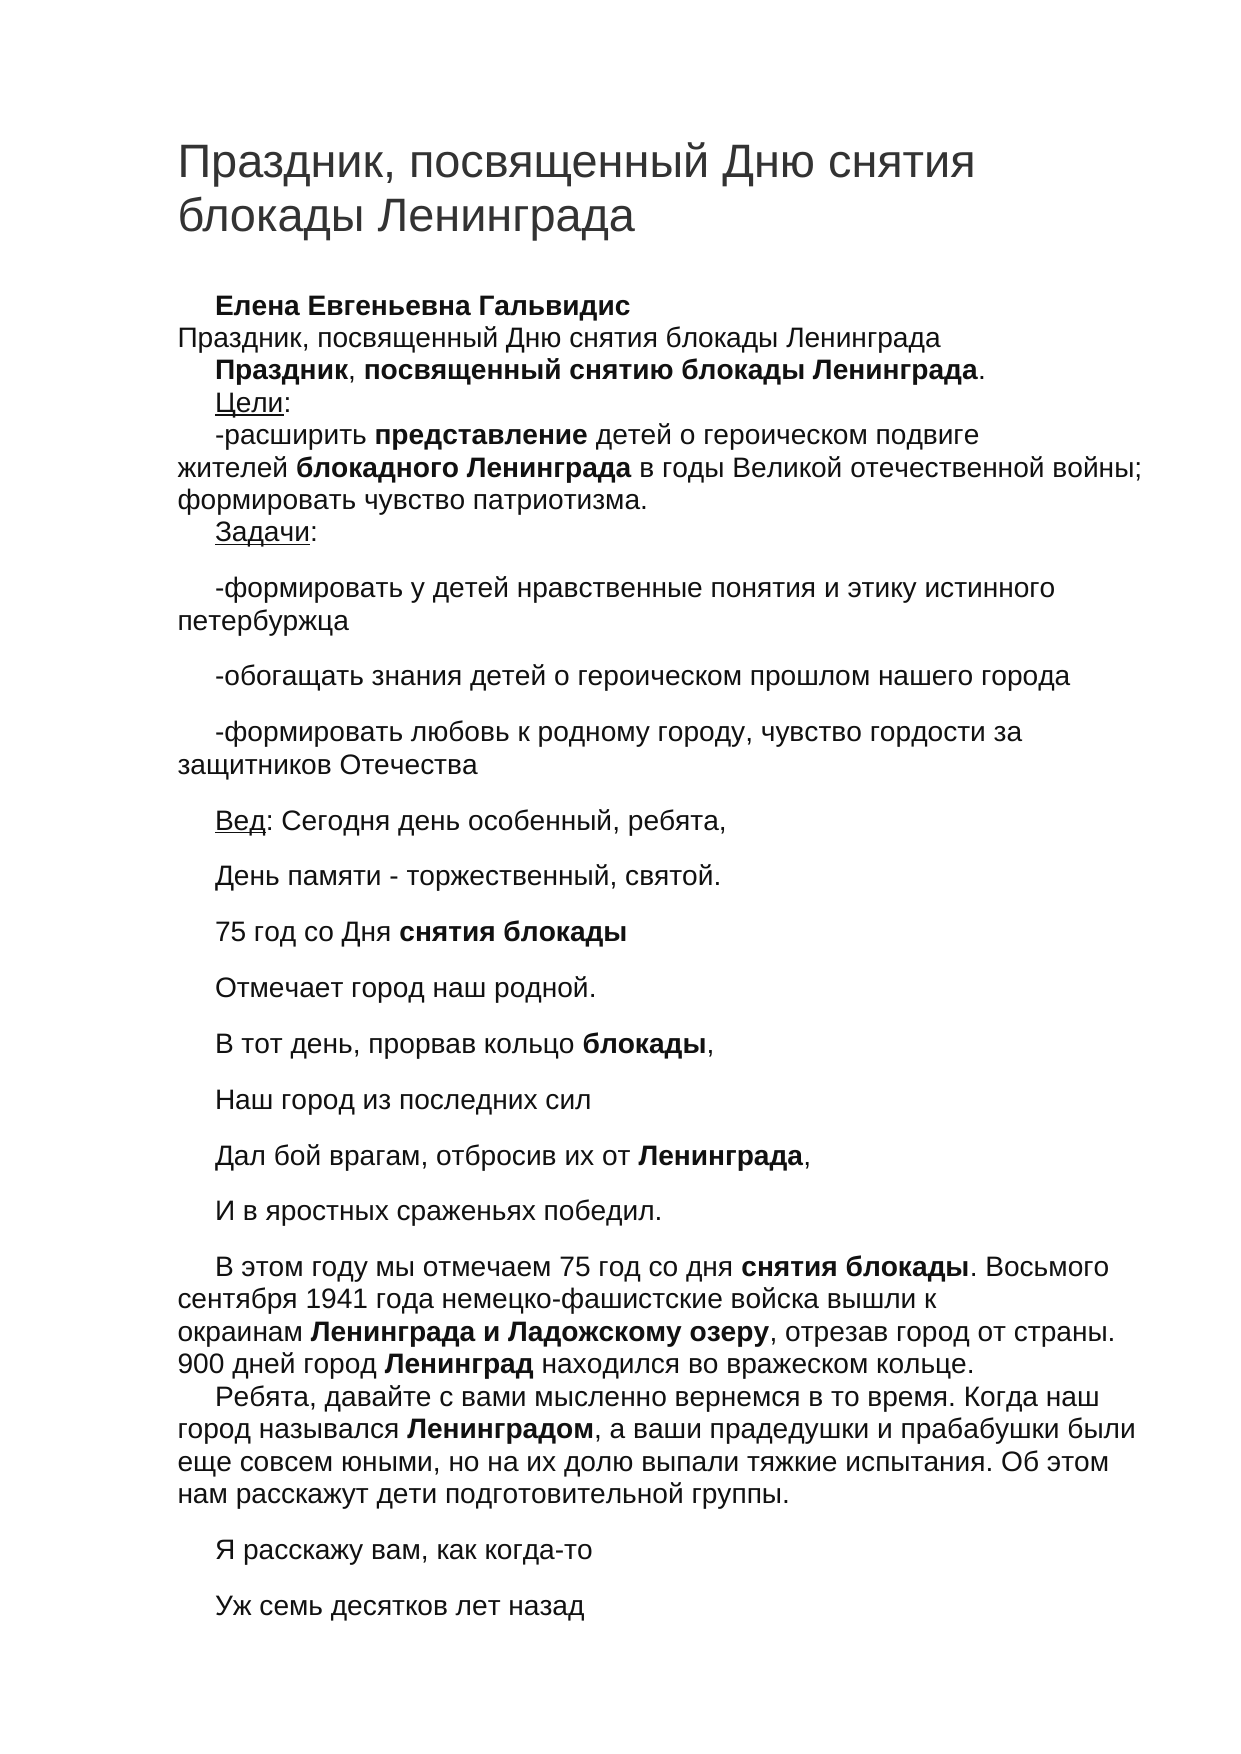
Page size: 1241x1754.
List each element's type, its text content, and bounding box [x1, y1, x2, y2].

text Я расскажу вам, как когда-то [177, 1533, 1152, 1565]
text Наш город из последних сил [177, 1083, 1152, 1115]
text Цели: [177, 386, 1152, 418]
text День памяти - торжественный, святой. [177, 859, 1152, 892]
text Задачи: [177, 515, 1152, 548]
text 75 год со Дня снятия блокады [177, 915, 1152, 947]
text Отмечает город наш родной. [177, 971, 1152, 1003]
text В этом году мы отмечаем 75 год со дня снятия блокады. Восьмого сентября 1941 года немецко-фашистские войска вышли к окраинам Ленинграда и Ладожскому озеру, отрезав город от страны. 900 дней город Ленинград находился во вражеском кольце. [177, 1250, 1152, 1380]
text Уж семь десятков лет назад [177, 1588, 1152, 1621]
text Вед: Сегодня день особенный, ребята, [177, 803, 1152, 836]
text Елена Евгеньевна Гальвидис Праздник, посвященный Дню снятия блокады Ленинграда [177, 288, 1152, 353]
text И в яростных сраженьях победил. [177, 1194, 1152, 1227]
text Дал бой врагам, отбросив их от Ленинграда, [177, 1138, 1152, 1171]
text -обогащать знания детей о героическом прошлом нашего города [177, 659, 1152, 692]
text Праздник, посвященный снятию блокады Ленинграда. [177, 353, 1152, 386]
text -расширить представление детей о героическом подвиге жителей блокадного Ленинграда в годы Великой отечественной войны; формировать чувство патриотизма. [177, 418, 1152, 515]
text -формировать у детей нравственные понятия и этику истинного петербуржца [177, 571, 1152, 636]
text -формировать любовь к родному городу, чувство гордости за защитников Отечества [177, 715, 1152, 780]
text В тот день, прорвав кольцо блокады, [177, 1027, 1152, 1059]
text Праздник, посвященный Дню снятия блокады Ленинграда [177, 134, 1152, 242]
text Ребята, давайте с вами мысленно вернемся в то время. Когда наш город назывался Ленинградом, а ваши прадедушки и прабабушки были еще совсем юными, но на их долю выпали тяжкие испытания. Об этом нам расскажут дети подготовительной группы. [177, 1380, 1152, 1509]
